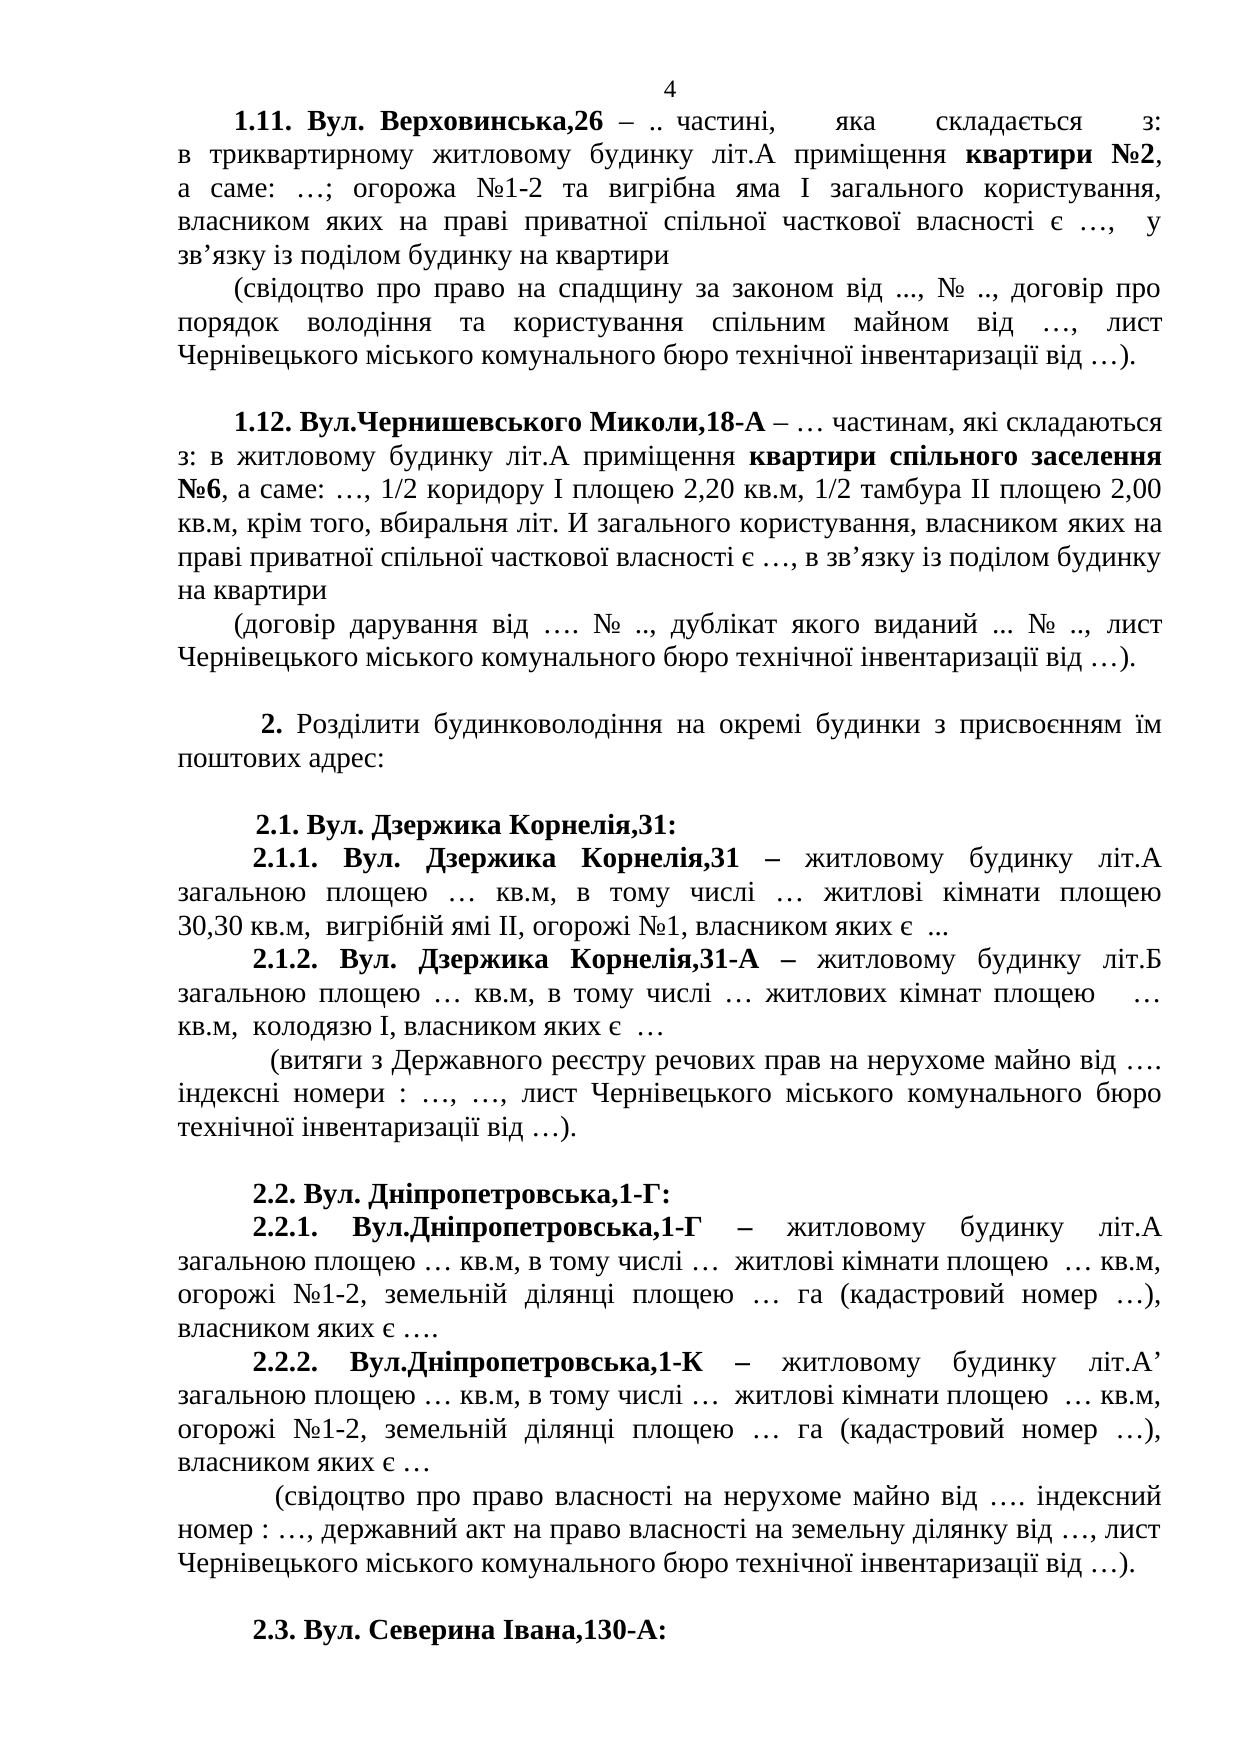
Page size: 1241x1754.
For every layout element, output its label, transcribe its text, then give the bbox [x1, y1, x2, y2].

text (витяги з Державного реєстру речових прав на нерухоме майно від …. індексні номери : …, …, лист Чернівецького міського комунального бюро технічної інвентаризації від …). [177, 1042, 1162, 1142]
text 2.2.1. Вул.Дніпропетровська,1-Г – житловому будинку літ.А загальною площею … кв.м, в тому числі … житлові кімнати площею … кв.м, огорожі №1-2, земельній ділянці площею … га (кадастровий номер …), власником яких є …. [177, 1209, 1162, 1344]
text (договір дарування від …. № .., дублікат якого виданий ... № .., лист Чернівецького міського комунального бюро технічної інвентаризації від …). [177, 606, 1162, 673]
text 2.1.2. Вул. Дзержика Корнелія,31-А – житловому будинку літ.Б загальною площею … кв.м, в тому числі … житлових кімнат площею … кв.м, колодязю І, власником яких є … [177, 941, 1162, 1042]
text 2.1. Вул. Дзержика Корнелія,31: [177, 807, 1162, 841]
text 1.12. Вул.Чернишевського Миколи,18-А – … частинам, які складаються з: в житловому будинку літ.А приміщення квартири спільного заселення №6, а саме: …, 1/2 коридору І площею 2,20 кв.м, 1/2 тамбура ІІ площею 2,00 кв.м, крім того, вбиральня літ. И загального користування, власником яких на праві приватної спільної часткової власності є …, в зв’язку із поділом будинку на квартири [177, 404, 1162, 606]
text 1.11. Вул. Верховинська,26 – .. частині, яка складається з: в триквартирному житловому будинку літ.А приміщення квартири №2, а саме: …; огорожа №1-2 та вигрібна яма І загального користування, власником яких на праві приватної спільної часткової власності є …, у зв’язку із поділом будинку на квартири [177, 103, 1162, 270]
text 2.1.1. Вул. Дзержика Корнелія,31 – житловому будинку літ.А загальною площею … кв.м, в тому числі … житлові кімнати площею 30,30 кв.м, вигрібній ямі ІІ, огорожі №1, власником яких є ... [177, 841, 1162, 941]
text 2.2. Вул. Дніпропетровська,1-Г: [177, 1176, 1162, 1209]
text 2. Розділити будинковолодіння на окремі будинки з присвоєнням їм поштових адрес: [177, 706, 1162, 773]
text (свідоцтво про право власності на нерухоме майно від …. індексний номер : …, державний акт на право власності на земельну ділянку від …, лист Чернівецького міського комунального бюро технічної інвентаризації від …). [177, 1478, 1162, 1578]
text 2.2.2. Вул.Дніпропетровська,1-К – житловому будинку літ.А’ загальною площею … кв.м, в тому числі … житлові кімнати площею … кв.м, огорожі №1-2, земельній ділянці площею … га (кадастровий номер …), власником яких є … [177, 1344, 1162, 1478]
text (свідоцтво про право на спадщину за законом від ..., № .., договір про порядок володіння та користування спільним майном від …, лист Чернівецького міського комунального бюро технічної інвентаризації від …). [177, 270, 1162, 371]
text 2.3. Вул. Северина Івана,130-А: [177, 1612, 1162, 1646]
